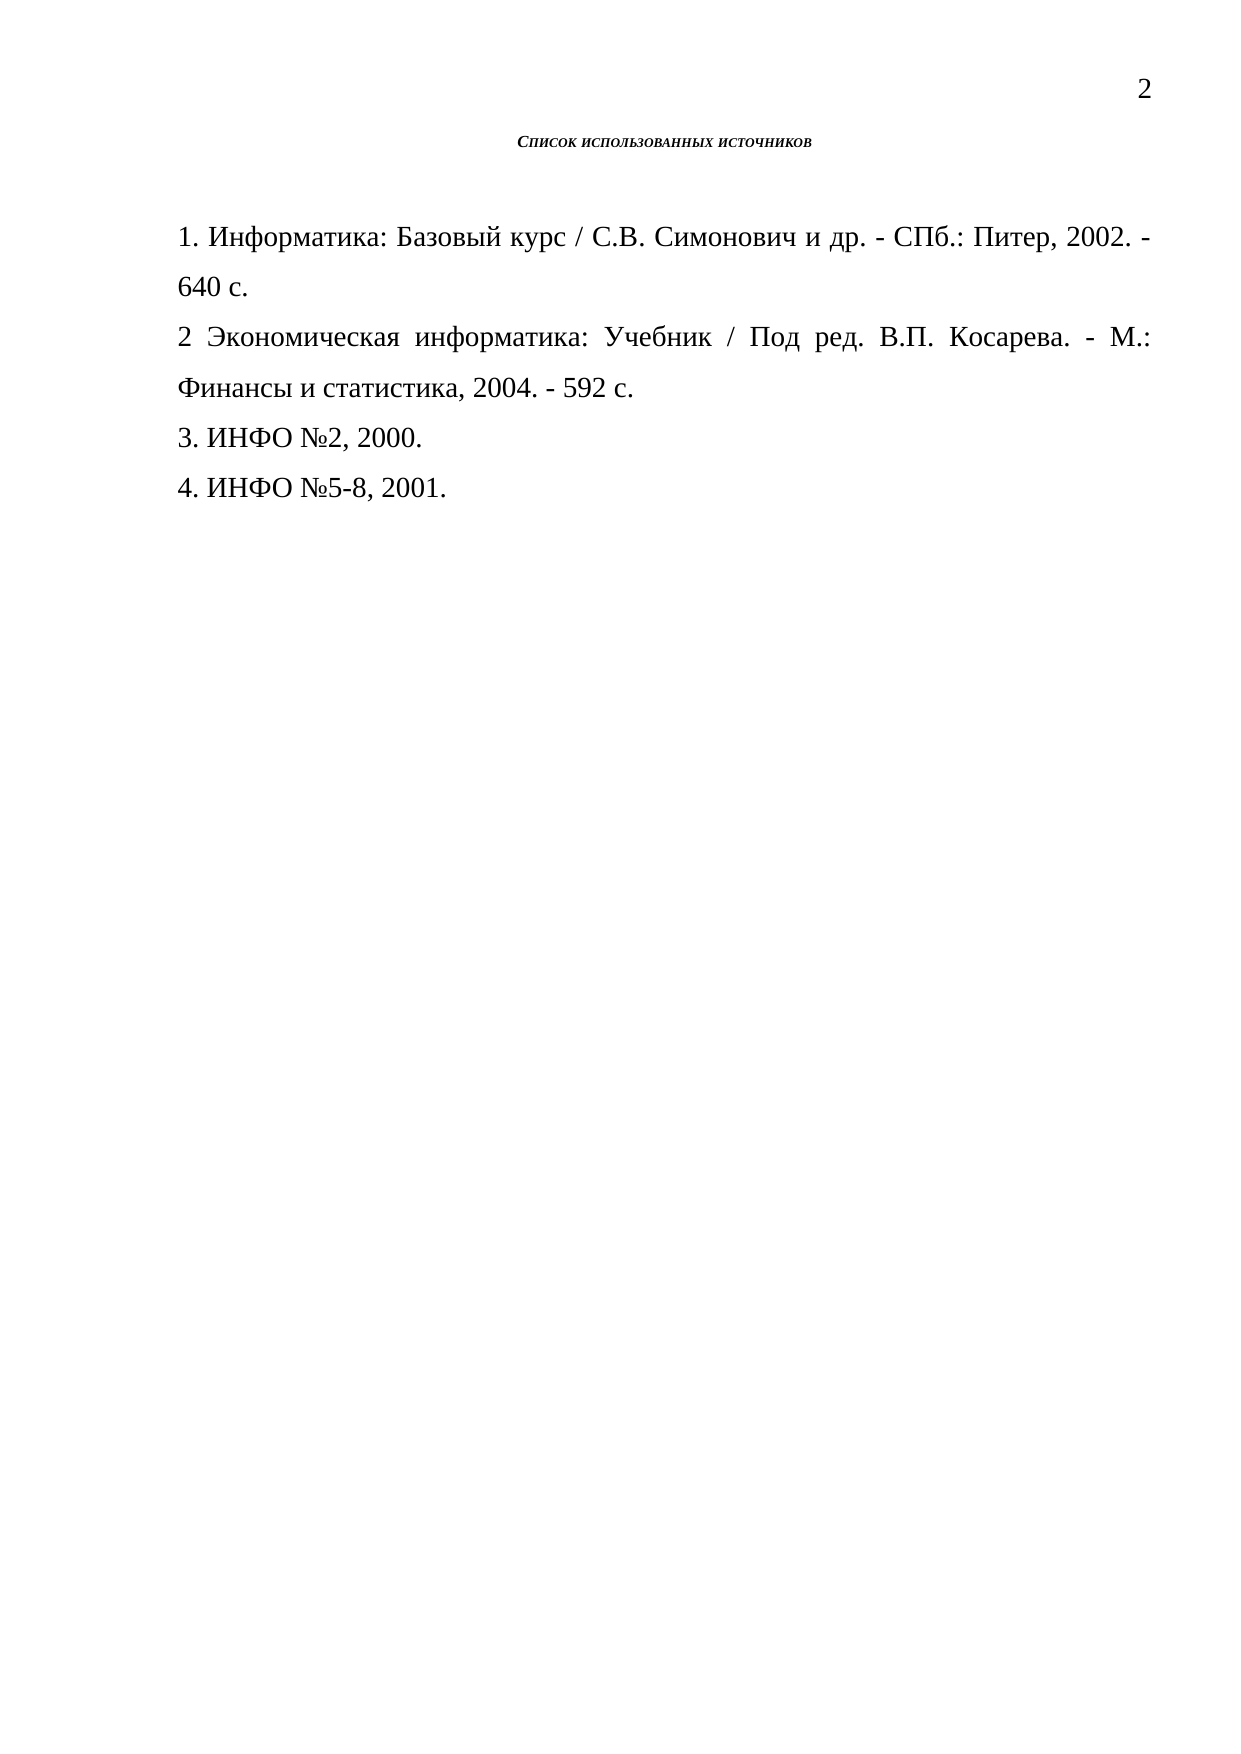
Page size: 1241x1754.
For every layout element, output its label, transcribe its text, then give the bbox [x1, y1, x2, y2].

text 1. Информатика: Базовый курс / С.В. Симонович и др. - СПб.: Питер, 2002. - 640 с. [177, 219, 1152, 303]
subtitle Список использованных источников [177, 118, 1152, 152]
text 4. ИНФО №5-8, 2001. [177, 470, 1152, 504]
text 3. ИНФО №2, 2000. [177, 420, 1152, 453]
text 2 Экономическая информатика: Учебник / Под ред. В.П. Косарева. - М.: Финансы и статистика, 2004. - 592 с. [177, 319, 1152, 403]
